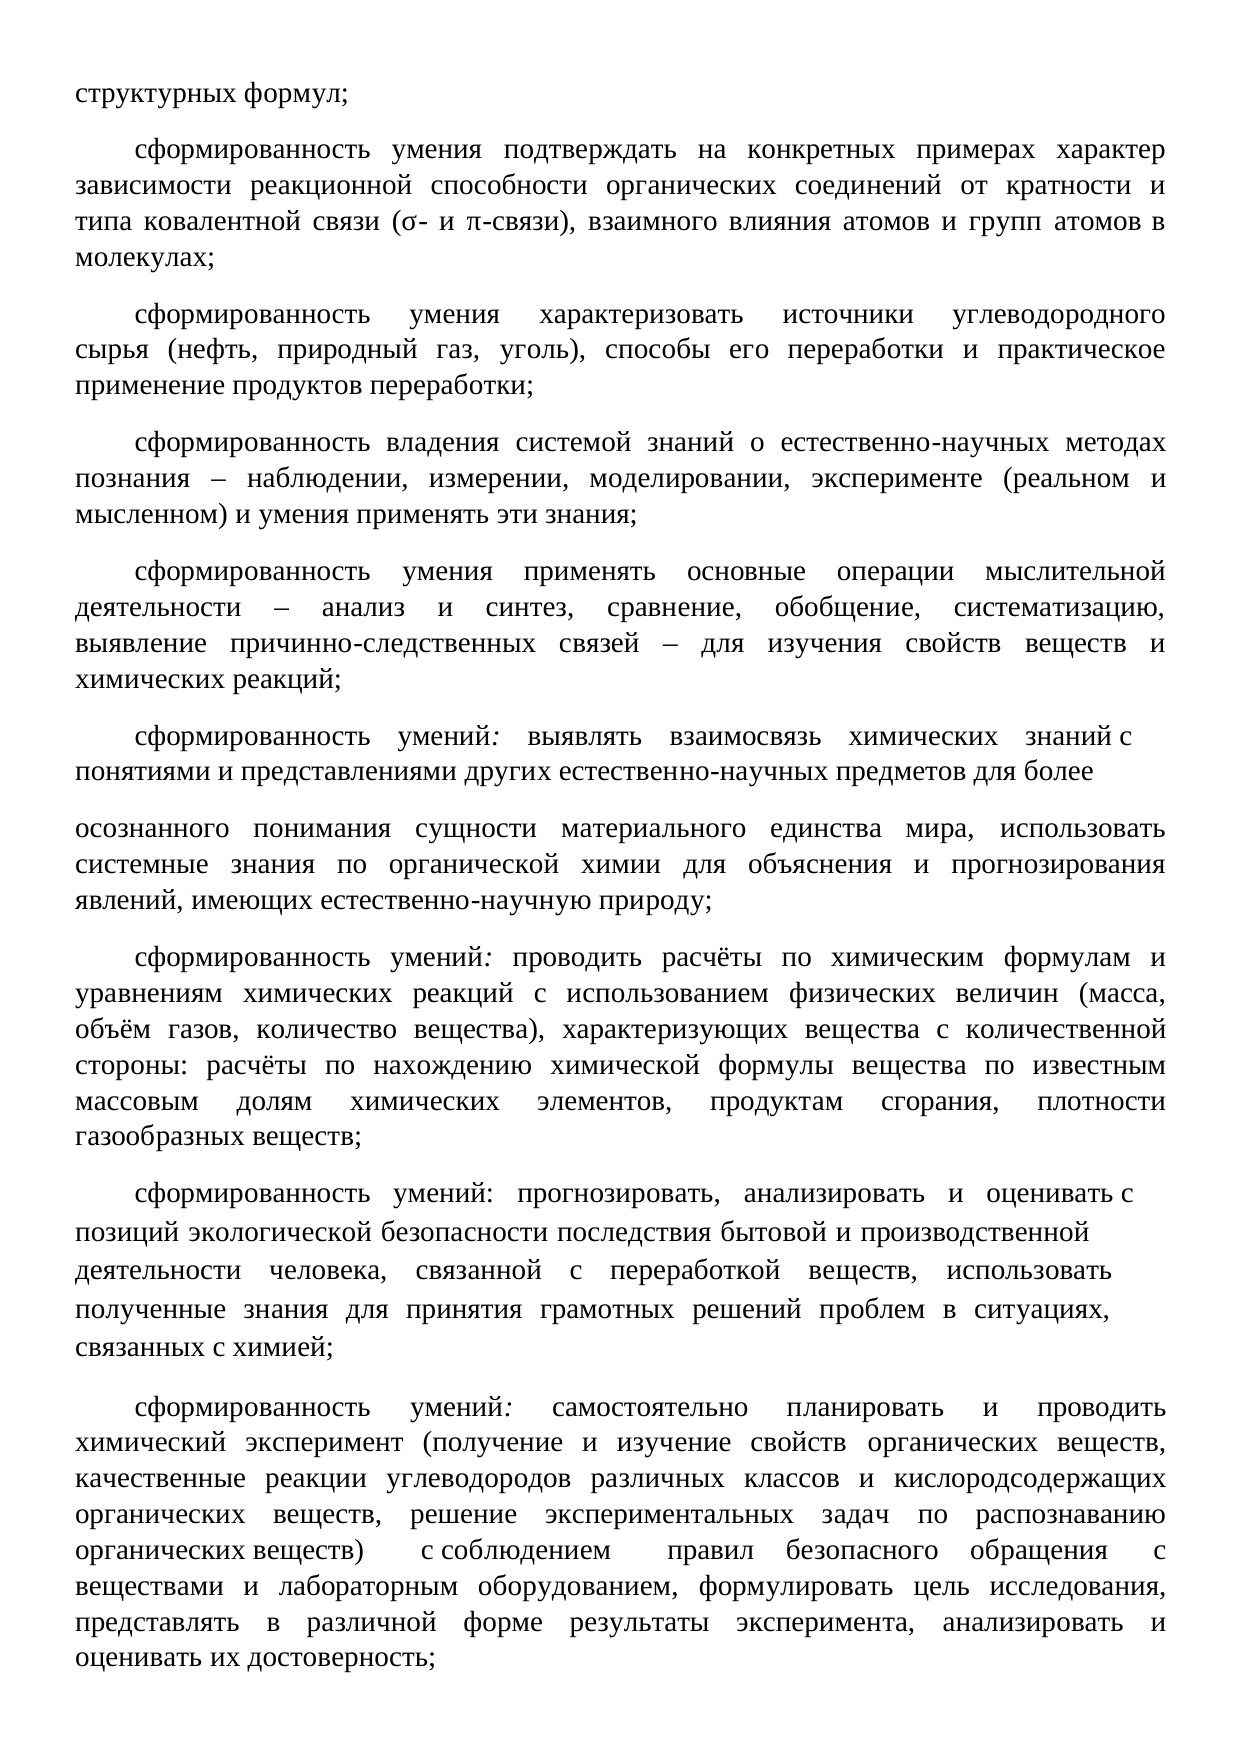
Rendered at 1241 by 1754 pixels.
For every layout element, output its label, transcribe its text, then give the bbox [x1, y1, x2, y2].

text сформированность умения подтверждать на конкретных примерах характер зависимости реакционной способности органических соединений от кратности и типа ковалентной связи (σ- и π-связи), взаимного влияния атомов и групп атомов в молекулах; [75, 132, 1166, 273]
text сформированность умения применять основные операции мыслительной деятельности – анализ и синтез, сравнение, обобщение, систематизацию, выявление причинно-следственных связей – для изучения свойств веществ и химических реакций; [75, 553, 1165, 694]
text сформированность умений: проводить расчёты по химическим формулам и уравнениям химических реакций с использованием физических величин (масса, объём газов, количество вещества), характеризующих вещества с количественной стороны: расчёты по нахождению химической формулы вещества по известным массовым долям химических элементов, продуктам сгорания, плотности газообразных веществ; [75, 939, 1166, 1152]
text сформированность умения характеризовать источники углеводородного сырья (нефть, природный газ, уголь), способы его переработки и практическое применение продуктов переработки; [75, 296, 1166, 401]
text сформированность умений: прогнозировать, анализировать и оценивать с позиций экологической безопасности последствия бытовой и производственной деятельности человека, связанной с переработкой веществ, использовать полученные знания для принятия грамотных решений проблем в ситуациях, связанных с химией; [75, 1175, 1172, 1363]
text сформированность умений: самостоятельно планировать и проводить химический эксперимент (получение и изучение свойств органических веществ, качественные реакции углеводородов различных классов и кислородсодержащих органических веществ, решение экспериментальных задач по распознаванию органических веществ) с соблюдением правил безопасного обращения с веществами и лабораторным оборудованием, формулировать цель исследования, представлять в различной форме результаты эксперимента, анализировать и оценивать их достоверность; [75, 1389, 1166, 1673]
text сформированность умений: выявлять взаимосвязь химических знаний с понятиями и представлениями других естественно-научных предметов для более [75, 718, 1171, 787]
text осознанного понимания сущности материального единства мира, использовать системные знания по органической химии для объяснения и прогнозирования явлений, имеющих естественно-научную природу; [75, 810, 1166, 916]
text сформированность владения системой знаний о естественно-научных методах познания – наблюдении, измерении, моделировании, эксперименте (реальном и мысленном) и умения применять эти знания; [75, 424, 1166, 530]
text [75, 75, 1167, 108]
